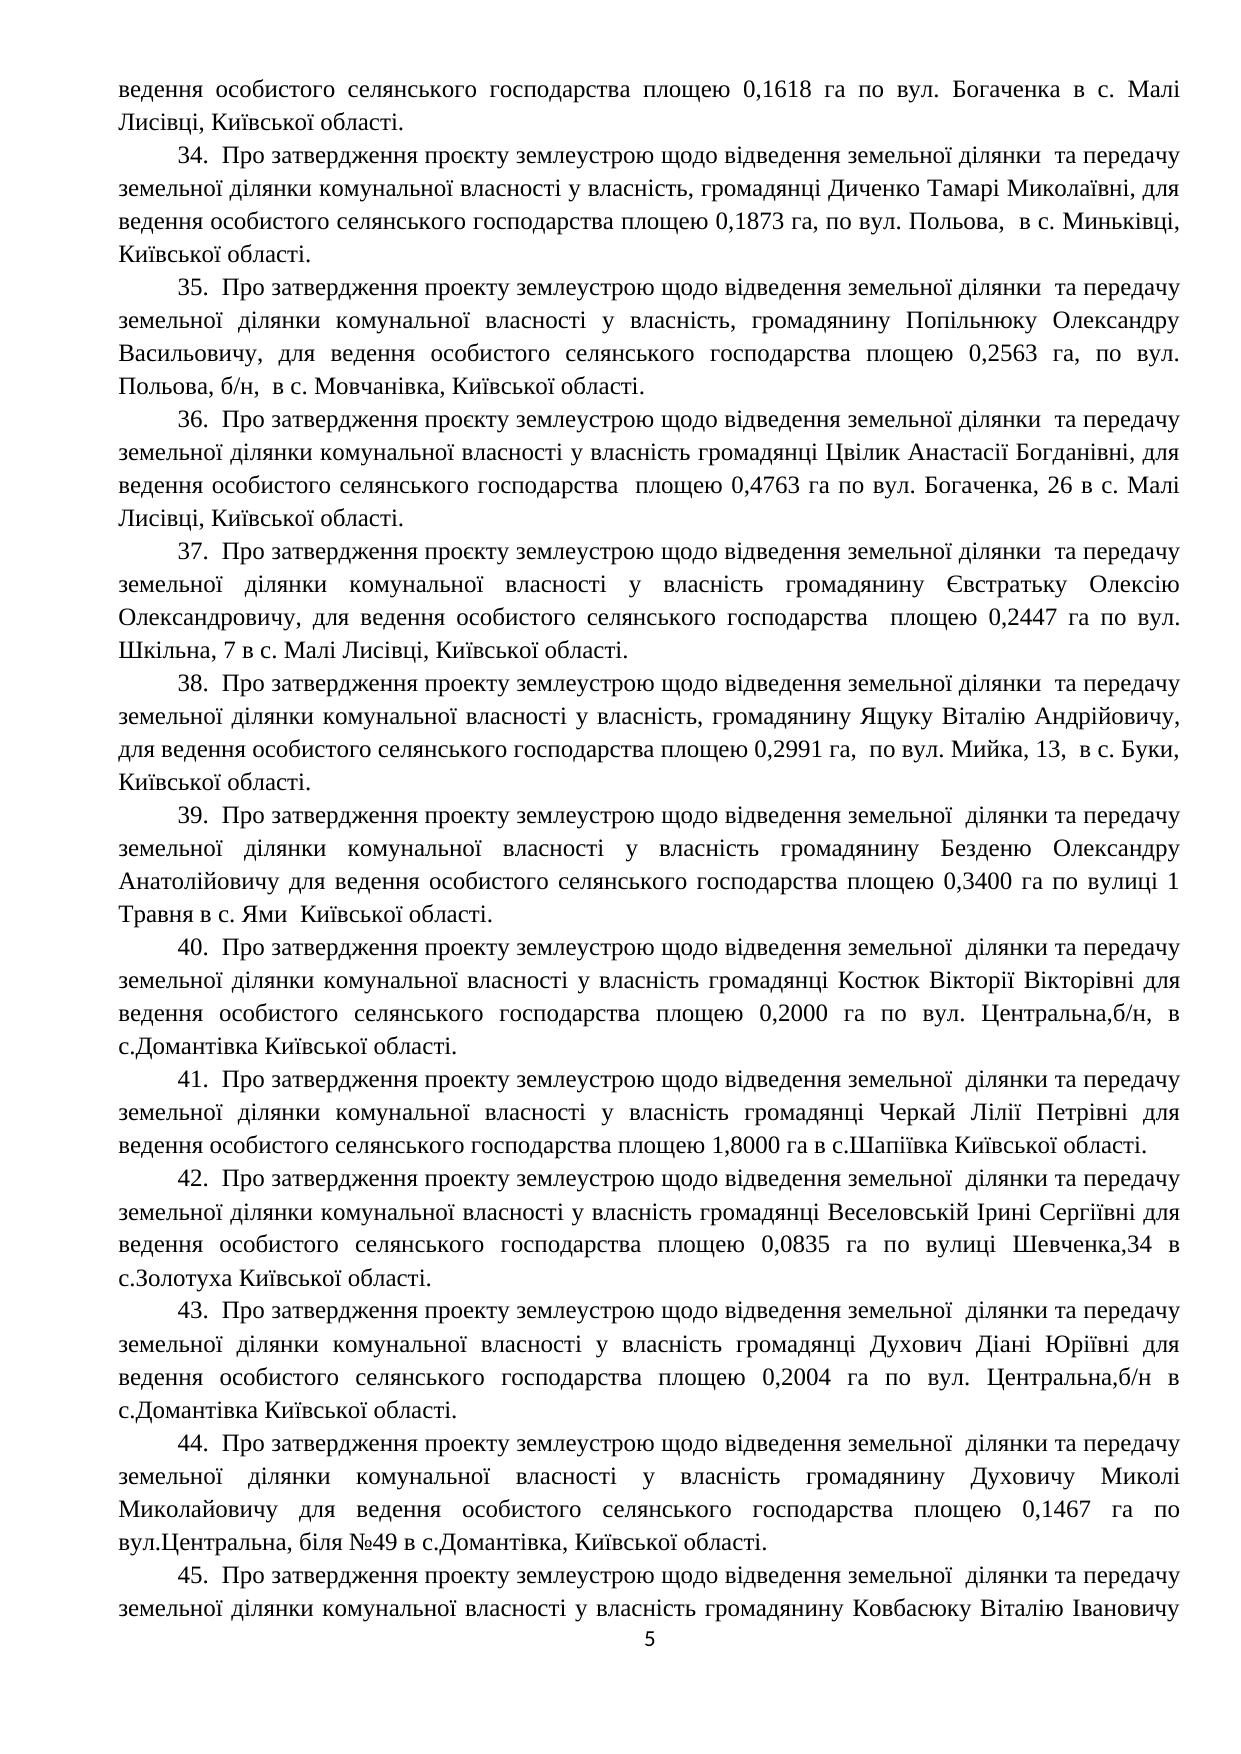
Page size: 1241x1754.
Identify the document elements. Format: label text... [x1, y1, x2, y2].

list Про затвердження проекту землеустрою щодо відведення земельної ділянки та передачу земельної ділянки комунальної власності у власність громадянці Костюк Вікторії Вікторівні для ведення особистого cелянського господарства площею 0,2000 га по вул. Центральна,б/н, в с.Домантівка Київської області. [118, 932, 1181, 1060]
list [118, 74, 1181, 136]
list Про затвердження проекту землеустрою щодо відведення земельної ділянки та передачу земельної ділянки комунальної власності у власність, громадянину Ящуку Віталію Андрійовичу, для ведення особистого селянського господарства площею 0,2991 га, по вул. Мийка, 13, в с. Буки, Київської області. [118, 668, 1181, 796]
list Про затвердження проєкту землеустрою щодо відведення земельної ділянки та передачу земельної ділянки комунальної власності у власність громадянці Цвілик Анастасії Богданівні, для ведення особистого селянського господарства площею 0,4763 га по вул. Богаченка, 26 в с. Малі Лисівці, Київської області. [118, 404, 1181, 532]
list Про затвердження проекту землеустрою щодо відведення земельної ділянки та передачу земельної ділянки комунальної власності у власність, громадянину Попільнюку Олександру Васильовичу, для ведення особистого селянського господарства площею 0,2563 га, по вул. Польова, б/н, в с. Мовчанівка, Київської області. [118, 272, 1181, 400]
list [118, 1560, 1181, 1622]
list Про затвердження проекту землеустрою щодо відведення земельної ділянки та передачу земельної ділянки комунальної власності у власність громадянці Веселовській Ірині Сергіївні для ведення особистого селянського господарства площею 0,0835 га по вулиці Шевченка,34 в с.Золотуха Київської області. [118, 1163, 1181, 1291]
list Про затвердження проекту землеустрою щодо відведення земельної ділянки та передачу земельної ділянки комунальної власності у власність громадянину Безденю Олександру Анатолійовичу для ведення особистого селянського господарства площею 0,3400 га по вулиці 1 Травня в с. Ями Київської області. [118, 800, 1181, 928]
list Про затвердження проєкту землеустрою щодо відведення земельної ділянки та передачу земельної ділянки комунальної власності у власність громадянину Євстратьку Олексію Олександровичу, для ведення особистого селянського господарства площею 0,2447 га по вул. Шкільна, 7 в с. Малі Лисівці, Київської області. [118, 536, 1181, 664]
list Про затвердження проекту землеустрою щодо відведення земельної ділянки та передачу земельної ділянки комунальної власності у власність громадянці Духович Діані Юріївні для ведення особистого cелянського господарства площею 0,2004 га по вул. Центральна,б/н в с.Домантівка Київської області. [118, 1296, 1181, 1423]
list Про затвердження проекту землеустрою щодо відведення земельної ділянки та передачу земельної ділянки комунальної власності у власність громадянину Духовичу Миколі Миколайовичу для ведення особистого cелянського господарства площею 0,1467 га по вул.Центральна, біля №49 в с.Домантівка, Київської області. [118, 1428, 1181, 1556]
list Про затвердження проєкту землеустрою щодо відведення земельної ділянки та передачу земельної ділянки комунальної власності у власність, громадянці Диченко Тамарі Миколаївні, для ведення особистого селянського господарства площею 0,1873 га, по вул. Польова, в с. Миньківці, Київської області. [118, 140, 1181, 268]
list Про затвердження проекту землеустрою щодо відведення земельної ділянки та передачу земельної ділянки комунальної власності у власність громадянці Черкай Лілії Петрівні для ведення особистого cелянського господарства площею 1,8000 га в с.Шапіївка Київської області. [118, 1064, 1181, 1159]
